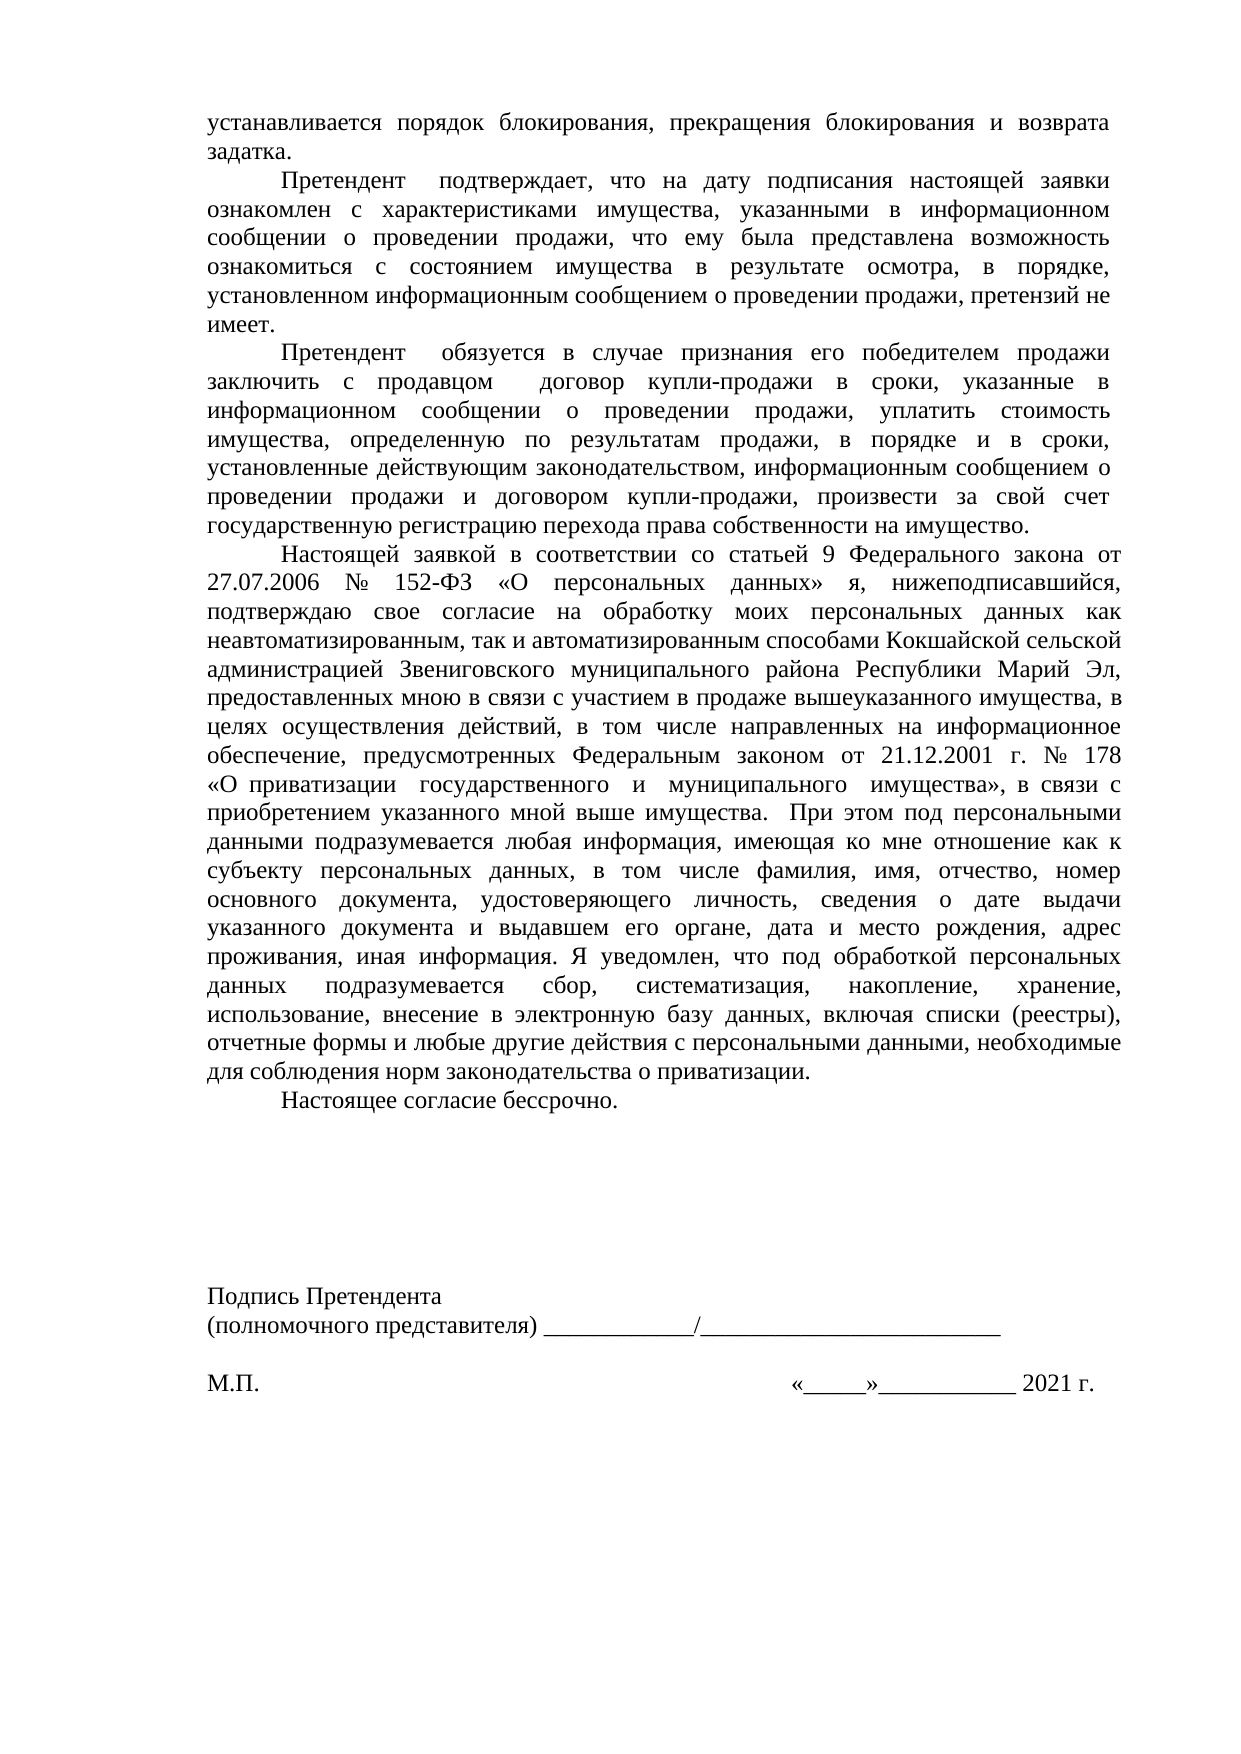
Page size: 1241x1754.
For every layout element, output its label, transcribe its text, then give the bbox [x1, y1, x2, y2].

text Настоящее согласие бессрочно. [207, 1085, 1122, 1114]
text Претендент подтверждает, что на дату подписания настоящей заявки ознакомлен с характеристиками имущества, указанными в информационном сообщении о проведении продажи, что ему была представлена возможность ознакомиться с состоянием имущества в результате осмотра, в порядке, установленном информационным сообщением о проведении продажи, претензий не имеет. [207, 165, 1110, 337]
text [207, 107, 1110, 165]
text Претендент обязуется в случае признания его победителем продажи заключить с продавцом договор купли-продажи в сроки, указанные в информационном сообщении о проведении продажи, уплатить стоимость имущества, определенную по результатам продажи, в порядке и в сроки, установленные действующим законодательством, информационным сообщением о проведении продажи и договором купли-продажи, произвести за свой счет государственную регистрацию перехода права собственности на имущество. [207, 337, 1110, 539]
text Подпись Претендента [207, 1281, 1122, 1310]
text (полномочного представителя) ____________/________________________ [207, 1310, 1122, 1339]
text М.П. «_____»___________ 2021 г. [207, 1368, 1122, 1396]
text Настоящей заявкой в соответствии со статьей 9 Федерального закона от 27.07.2006 № 152-ФЗ «О персональных данных» я, нижеподписавшийся, подтверждаю свое согласие на обработку моих персональных данных как неавтоматизированным, так и автоматизированным способами Кокшайской сельской администрацией Звениговского муниципального района Республики Марий Эл, предоставленных мною в связи с участием в продаже вышеуказанного имущества, в целях осуществления действий, в том числе направленных на информационное обеспечение, предусмотренных Федеральным законом от 21.12.2001 г. № 178 «О приватизации государственного и муниципального имущества», в связи с приобретением указанного мной выше имущества. При этом под персональными данными подразумевается любая информация, имеющая ко мне отношение как к субъекту персональных данных, в том числе фамилия, имя, отчество, номер основного документа, удостоверяющего личность, сведения о дате выдачи указанного документа и выдавшем его органе, дата и место рождения, адрес проживания, иная информация. Я уведомлен, что под обработкой персональных данных подразумевается сбор, систематизация, накопление, хранение, использование, внесение в электронную базу данных, включая списки (реестры), отчетные формы и любые другие действия с персональными данными, необходимые для соблюдения норм законодательства о приватизации. [207, 539, 1122, 1085]
